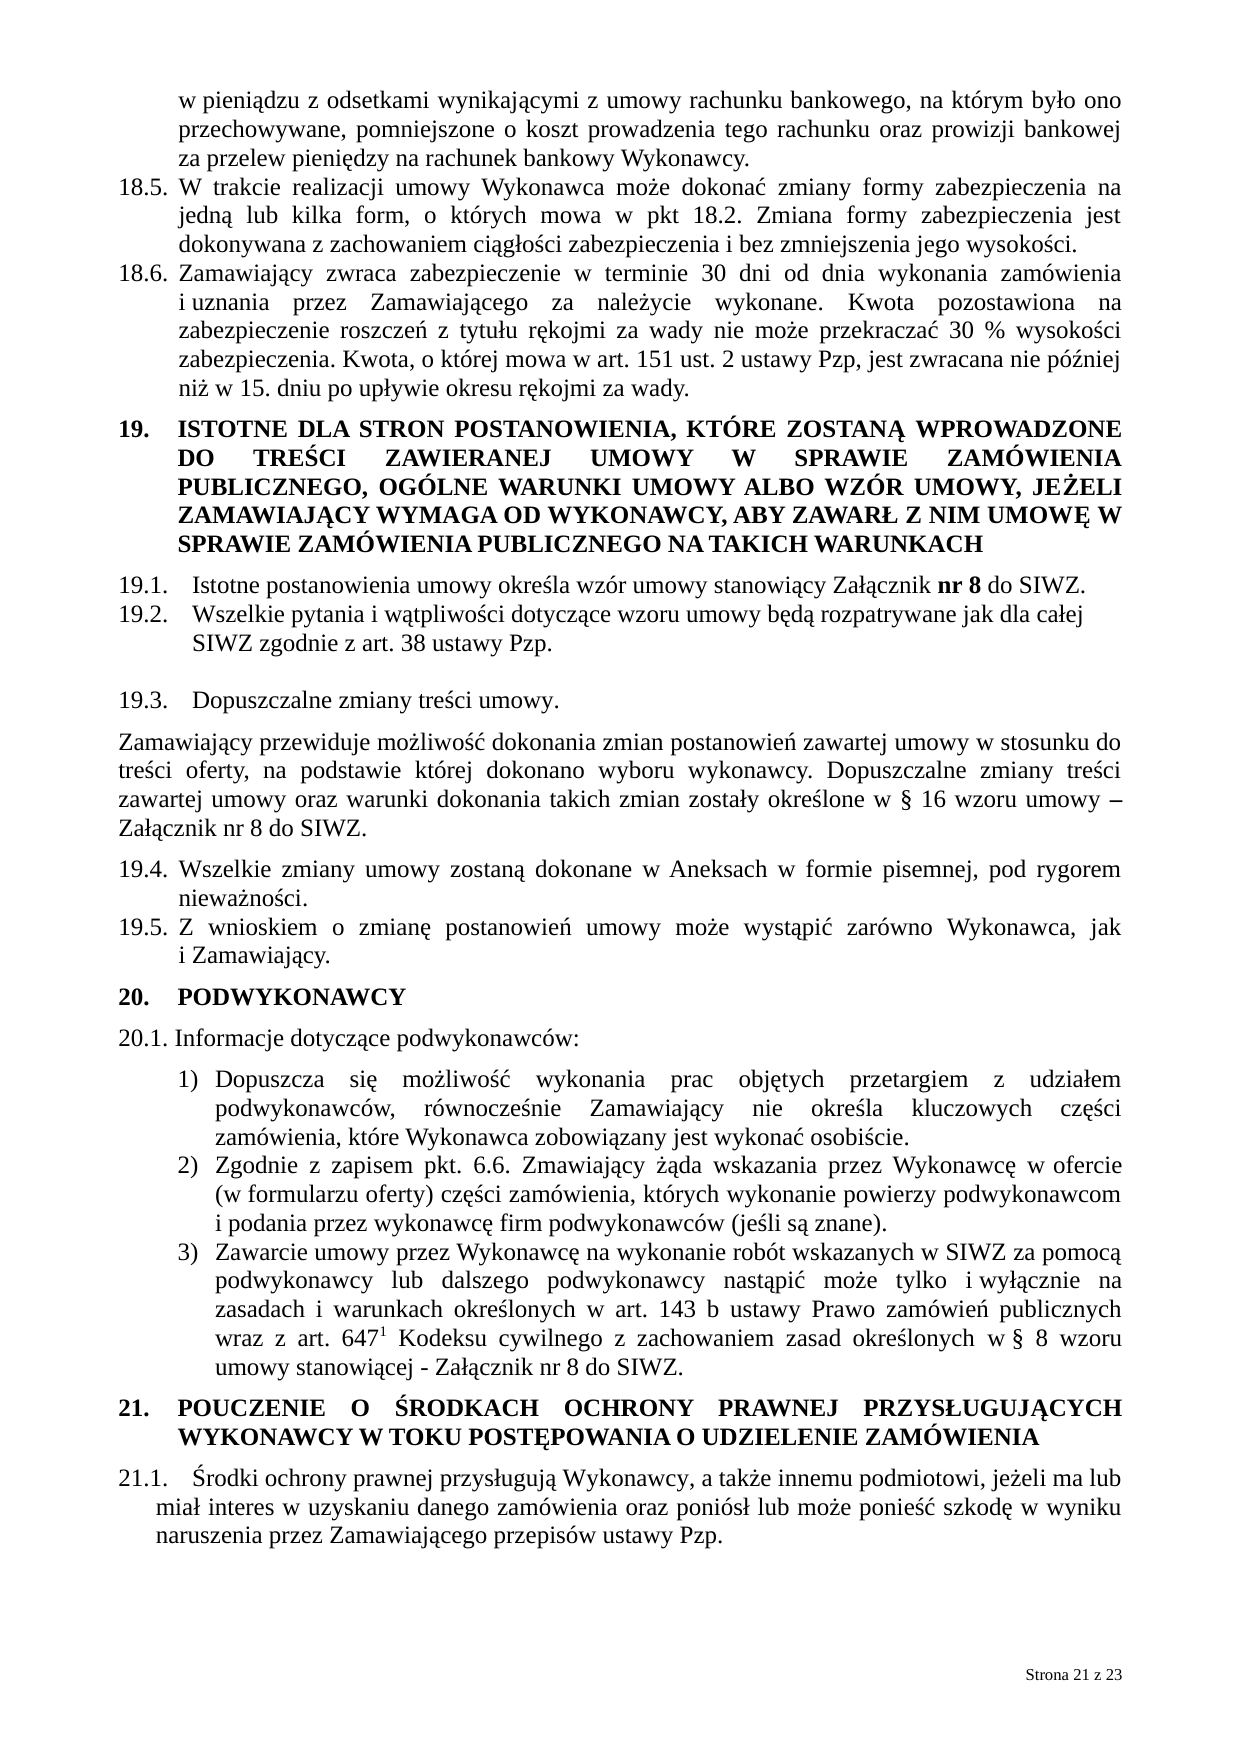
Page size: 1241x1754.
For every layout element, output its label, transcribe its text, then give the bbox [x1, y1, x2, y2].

subtitle 18.6. Zamawiający zwraca zabezpieczenie w terminie 30 dni od dnia wykonania zamówienia i uznania przez Zamawiającego za należycie wykonane. Kwota pozostawiona na zabezpieczenie roszczeń z tytułu rękojmi za wady nie może przekraczać 30 % wysokości zabezpieczenia. Kwota, o której mowa w art. 151 ust. 2 ustawy Pzp, jest zwracana nie później niż w 15. dniu po upływie okresu rękojmi za wady. [118, 258, 1122, 402]
subtitle 19.5. Z wnioskiem o zmianę postanowień umowy może wystąpić zarówno Wykonawca, jak i Zamawiający. [118, 912, 1122, 969]
subtitle Dopuszcza się możliwość wykonania prac objętych przetargiem z udziałem podwykonawców, równocześnie Zamawiający nie określa kluczowych części zamówienia, które Wykonawca zobowiązany jest wykonać osobiście. [177, 1064, 1122, 1151]
text 20.1. Informacje dotyczące podwykonawców: [118, 1023, 1122, 1052]
text 19.1. Istotne postanowienia umowy określa wzór umowy stanowiący Załącznik nr 8 do SIWZ. [118, 571, 1122, 599]
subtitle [118, 86, 1122, 172]
list Środki ochrony prawnej przysługują Wykonawcy, a także innemu podmiotowi, jeżeli ma lub miał interes w uzyskaniu danego zamówienia oraz poniósł lub może ponieść szkodę w wyniku naruszenia przez Zamawiającego przepisów ustawy Pzp. [118, 1463, 1122, 1549]
text 19.3. Dopuszczalne zmiany treści umowy. [118, 686, 1122, 714]
subtitle 18.5. W trakcie realizacji umowy Wykonawca może dokonać zmiany formy zabezpieczenia na jedną lub kilka form, o których mowa w pkt 18.2. Zmiana formy zabezpieczenia jest dokonywana z zachowaniem ciągłości zabezpieczenia i bez zmniejszenia jego wysokości. [118, 172, 1122, 258]
text Zamawiający przewiduje możliwość dokonania zmian postanowień zawartej umowy w stosunku do treści oferty, na podstawie której dokonano wyboru wykonawcy. Dopuszczalne zmiany treści zawartej umowy oraz warunki dokonania takich zmian zostały określone w § 16 wzoru umowy – Załącznik nr 8 do SIWZ. [118, 727, 1122, 842]
text 19.2. Wszelkie pytania i wątpliwości dotyczące wzoru umowy będą rozpatrywane jak dla całej [118, 599, 1122, 628]
subtitle Zgodnie z zapisem pkt. 6.6. Zmawiający żąda wskazania przez Wykonawcę w ofercie (w formularzu oferty) części zamówienia, których wykonanie powierzy podwykonawcom i podania przez wykonawcę firm podwykonawców (jeśli są znane). [177, 1151, 1122, 1237]
subtitle Istotne dla stron postanowienia, które zostaną wprowadzone do treści zawieranej umowy w sprawie zamówienia publicznego, ogólne warunki umowy albo wzór umowy, jeżeli zamawiający wymaga od wykonawcy, aby zawarł z nim umowę w sprawie zamówienia publicznego na takich warunkach [118, 414, 1122, 558]
subtitle Pouczenie o środkach ochrony prawnej przysługujących Wykonawcy w toku postępowania o udzielenie zamówienia [118, 1393, 1122, 1451]
subtitle 19.4. Wszelkie zmiany umowy zostaną dokonane w Aneksach w formie pisemnej, pod rygorem nieważności. [118, 854, 1122, 912]
subtitle Zawarcie umowy przez Wykonawcę na wykonanie robót wskazanych w SIWZ za pomocą podwykonawcy lub dalszego podwykonawcy nastąpić może tylko i wyłącznie na zasadach i warunkach określonych w art. 143 b ustawy Prawo zamówień publicznych wraz z art. 6471 Kodeksu cywilnego z zachowaniem zasad określonych w § 8 wzoru umowy stanowiącej - Załącznik nr 8 do SIWZ. [177, 1237, 1122, 1381]
text 20. PODWYKONAWCY [118, 982, 1122, 1011]
text SIWZ zgodnie z art. 38 ustawy Pzp. [118, 628, 1122, 657]
